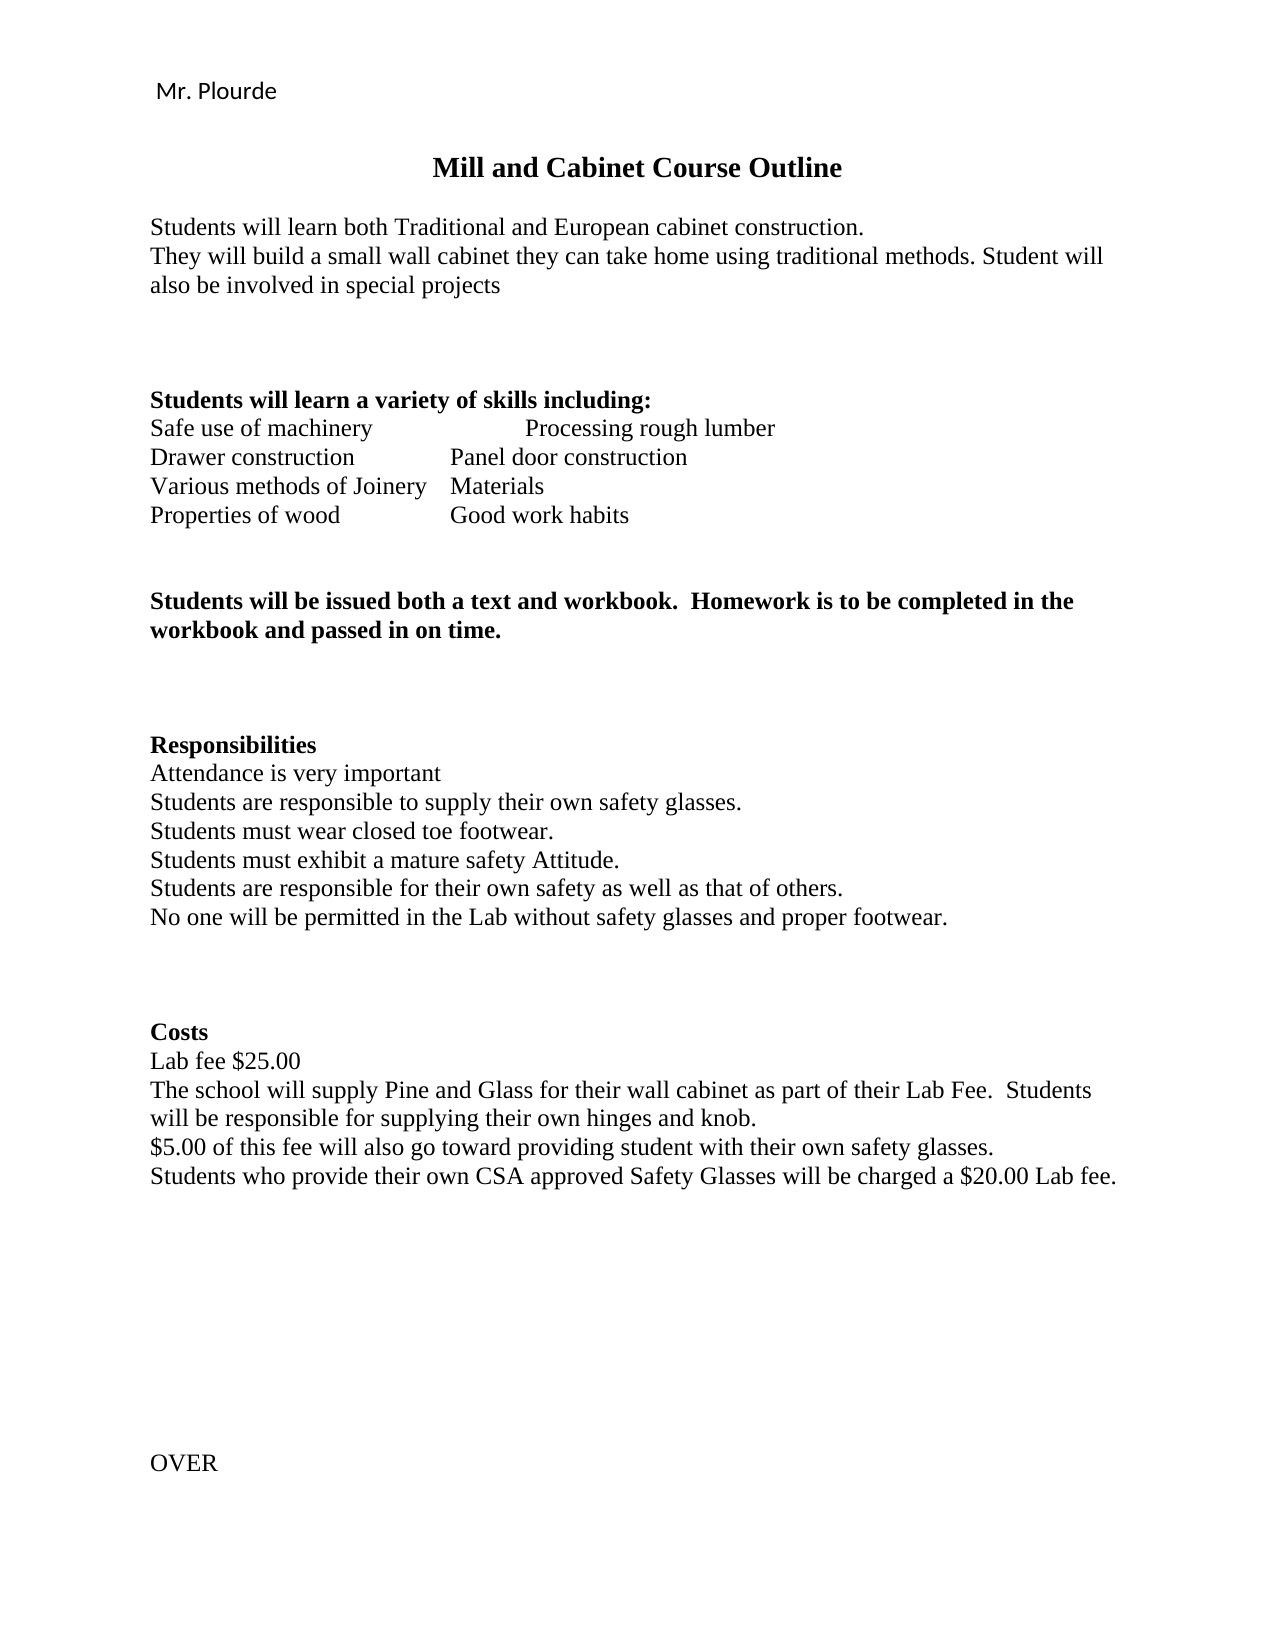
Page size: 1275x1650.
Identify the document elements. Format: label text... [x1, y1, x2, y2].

text $5.00 of this fee will also go toward providing student with their own safety glasses. [150, 1132, 1125, 1161]
text Students will learn both Traditional and European cabinet construction. [150, 212, 1125, 241]
text Lab fee $25.00 [150, 1046, 1125, 1075]
text No one will be permitted in the Lab without safety glasses and proper footwear. [150, 902, 1125, 931]
text Students who provide their own CSA approved Safety Glasses will be charged a $20.00 Lab fee. [150, 1161, 1125, 1190]
text Students will learn a variety of skills including: [150, 385, 1125, 413]
text Drawer construction Panel door construction [150, 442, 1125, 471]
text Costs [150, 1017, 1125, 1046]
text Various methods of Joinery Materials [150, 471, 1125, 500]
text Students must exhibit a mature safety Attitude. [150, 845, 1125, 873]
text Attendance is very important [150, 758, 1125, 787]
text Mill and Cabinet Course Outline [150, 150, 1125, 183]
text The school will supply Pine and Glass for their wall cabinet as part of their Lab Fee. Students will be responsible for supplying their own hinges and knob. [150, 1075, 1125, 1132]
text Students must wear closed toe footwear. [150, 816, 1125, 845]
text Students are responsible for their own safety as well as that of others. [150, 873, 1125, 902]
text They will build a small wall cabinet they can take home using traditional methods. Student will also be involved in special projects [150, 241, 1125, 298]
text Safe use of machinery Processing rough lumber [150, 413, 1125, 442]
text Students will be issued both a text and workbook. Homework is to be completed in the workbook and passed in on time. [150, 586, 1125, 643]
text Properties of wood Good work habits [150, 500, 1125, 528]
text Students are responsible to supply their own safety glasses. [150, 787, 1125, 816]
text Responsibilities [150, 730, 1125, 758]
text OVER [150, 1448, 1125, 1477]
